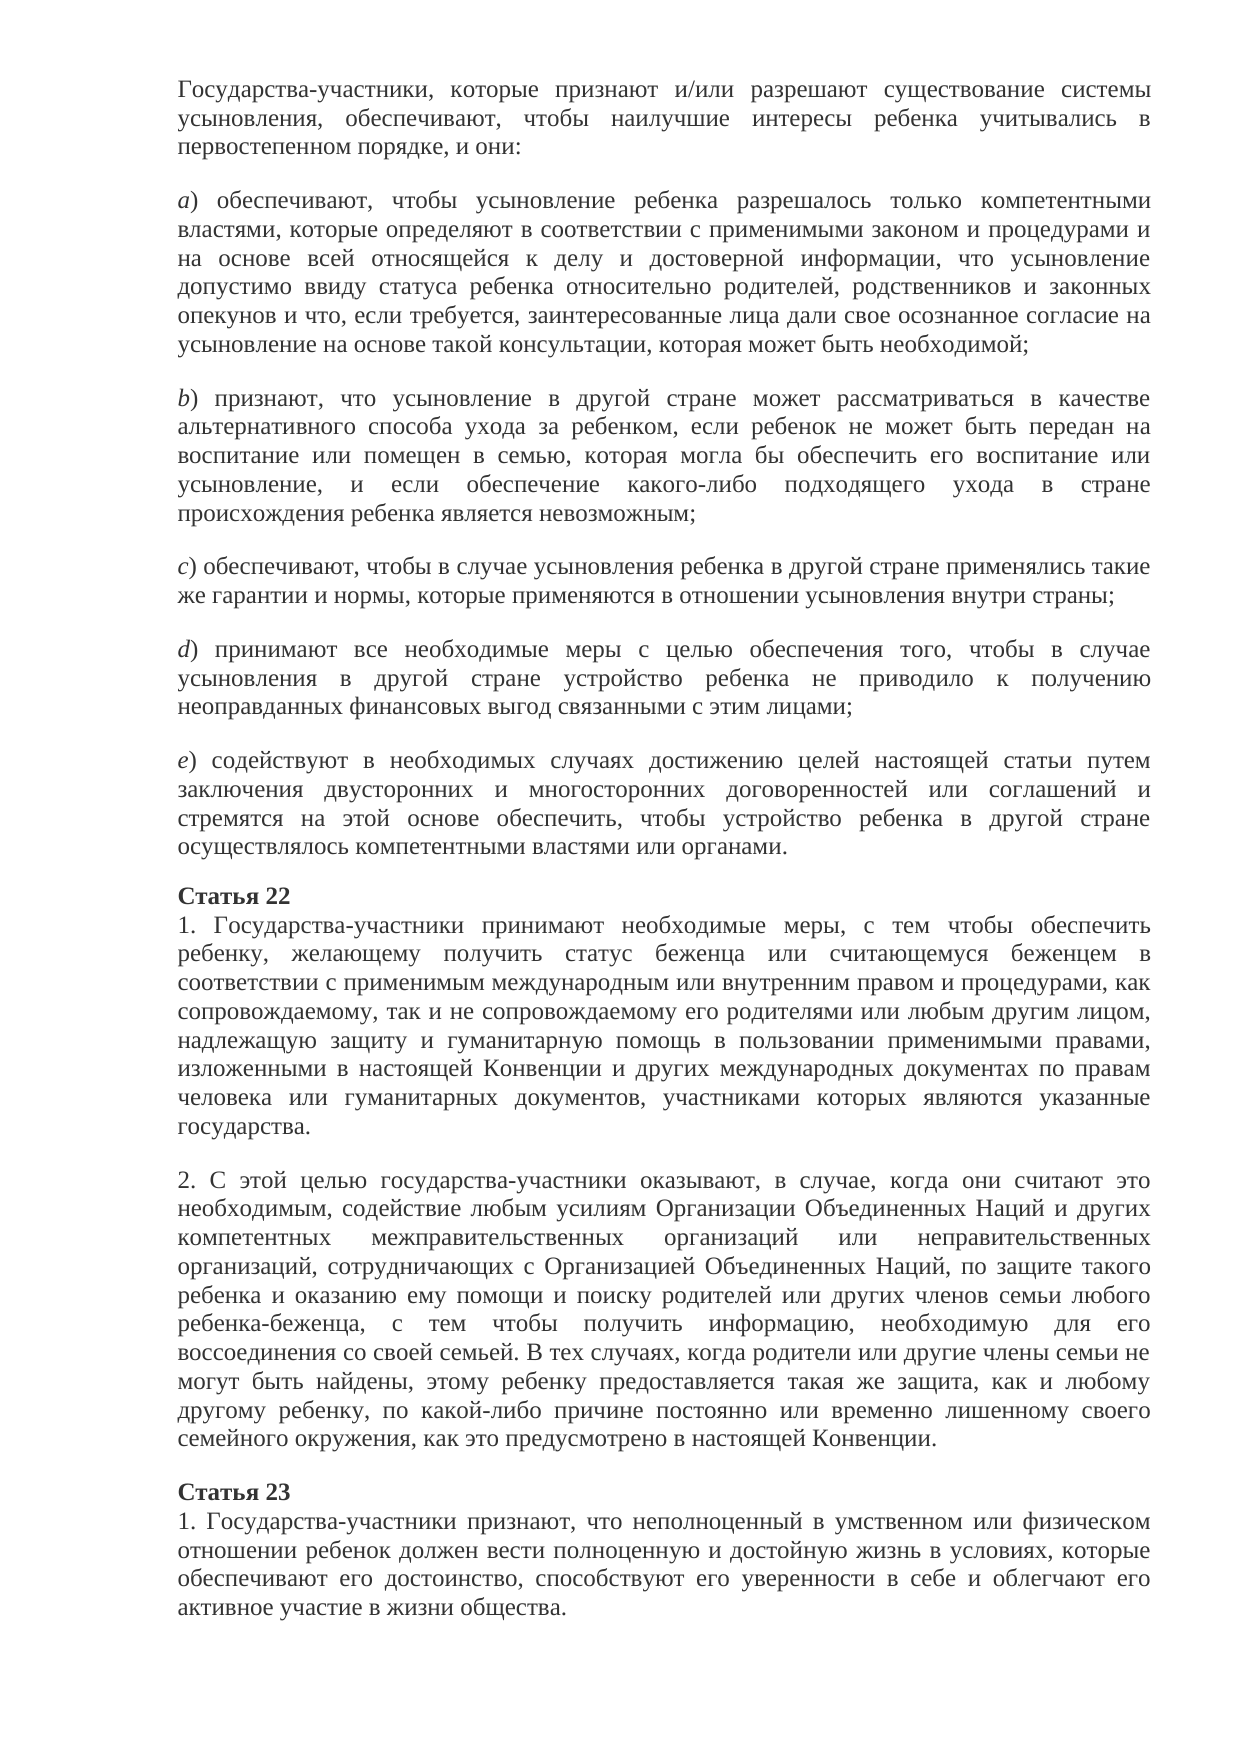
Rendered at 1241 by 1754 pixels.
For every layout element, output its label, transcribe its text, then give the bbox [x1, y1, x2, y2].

text e) содействуют в необходимых случаях достижению целей настоящей статьи путем заключения двусторонних и многосторонних договоренностей или соглашений и стремятся на этой основе обеспечить, чтобы устройство ребенка в другой стране осуществлялось компетентными властями или органами. [177, 745, 1152, 860]
text 1. Государства-участники признают, что неполноценный в умственном или физическом отношении ребенок должен вести полноценную и достойную жизнь в условиях, которые обеспечивают его достоинство, способствуют его уверенности в себе и облегчают его активное участие в жизни общества. [177, 1506, 1152, 1621]
text c) обеспечивают, чтобы в случае усыновления ребенка в другой стране применялись такие же гарантии и нормы, которые применяются в отношении усыновления внутри страны; [177, 551, 1152, 609]
text 1. Государства-участники принимают необходимые меры, с тем чтобы обеспечить ребенку, желающему получить статус беженца или считающемуся беженцем в соответствии с применимым международным или внутренним правом и процедурами, как сопровождаемому, так и не сопровождаемому его родителями или любым другим лицом, надлежащую защиту и гуманитарную помощь в пользовании применимыми правами, изложенными в настоящей Конвенции и других международных документах по правам человека или гуманитарных документов, участниками которых являются указанные государства. [177, 910, 1152, 1140]
text Статья 23 [177, 1477, 1152, 1506]
text Статья 22 [177, 881, 1152, 910]
text d) принимают все необходимые меры с целью обеспечения того, чтобы в случае усыновления в другой стране устройство ребенка не приводило к получению неоправданных финансовых выгод связанными с этим лицами; [177, 634, 1152, 720]
text 2. С этой целью государства-участники оказывают, в случае, когда они считают это необходимым, содействие любым усилиям Организации Объединенных Наций и других компетентных межправительственных организаций или неправительственных организаций, сотрудничающих с Организацией Объединенных Наций, по защите такого ребенка и оказанию ему помощи и поиску родителей или других членов семьи любого ребенка-беженца, с тем чтобы получить информацию, необходимую для его воссоединения со своей семьей. В тех случаях, когда родители или другие члены семьи не могут быть найдены, этому ребенку предоставляется такая же защита, как и любому другому ребенку, по какой-либо причине постоянно или временно лишенному своего семейного окружения, как это предусмотрено в настоящей Конвенции. [177, 1165, 1152, 1452]
text Государства-участники, которые признают и/или разрешают существование системы усыновления, обеспечивают, чтобы наилучшие интересы ребенка учитывались в первостепенном порядке, и они: [177, 74, 1152, 160]
text a) обеспечивают, чтобы усыновление ребенка разрешалось только компетентными властями, которые определяют в соответствии с применимыми законом и процедурами и на основе всей относящейся к делу и достоверной информации, что усыновление допустимо ввиду статуса ребенка относительно родителей, родственников и законных опекунов и что, если требуется, заинтересованные лица дали свое осознанное согласие на усыновление на основе такой консультации, которая может быть необходимой; [177, 185, 1152, 358]
text b) признают, что усыновление в другой стране может рассматриваться в качестве альтернативного способа ухода за ребенком, если ребенок не может быть передан на воспитание или помещен в семью, которая могла бы обеспечить его воспитание или усыновление, и если обеспечение какого-либо подходящего ухода в стране происхождения ребенка является невозможным; [177, 383, 1152, 526]
